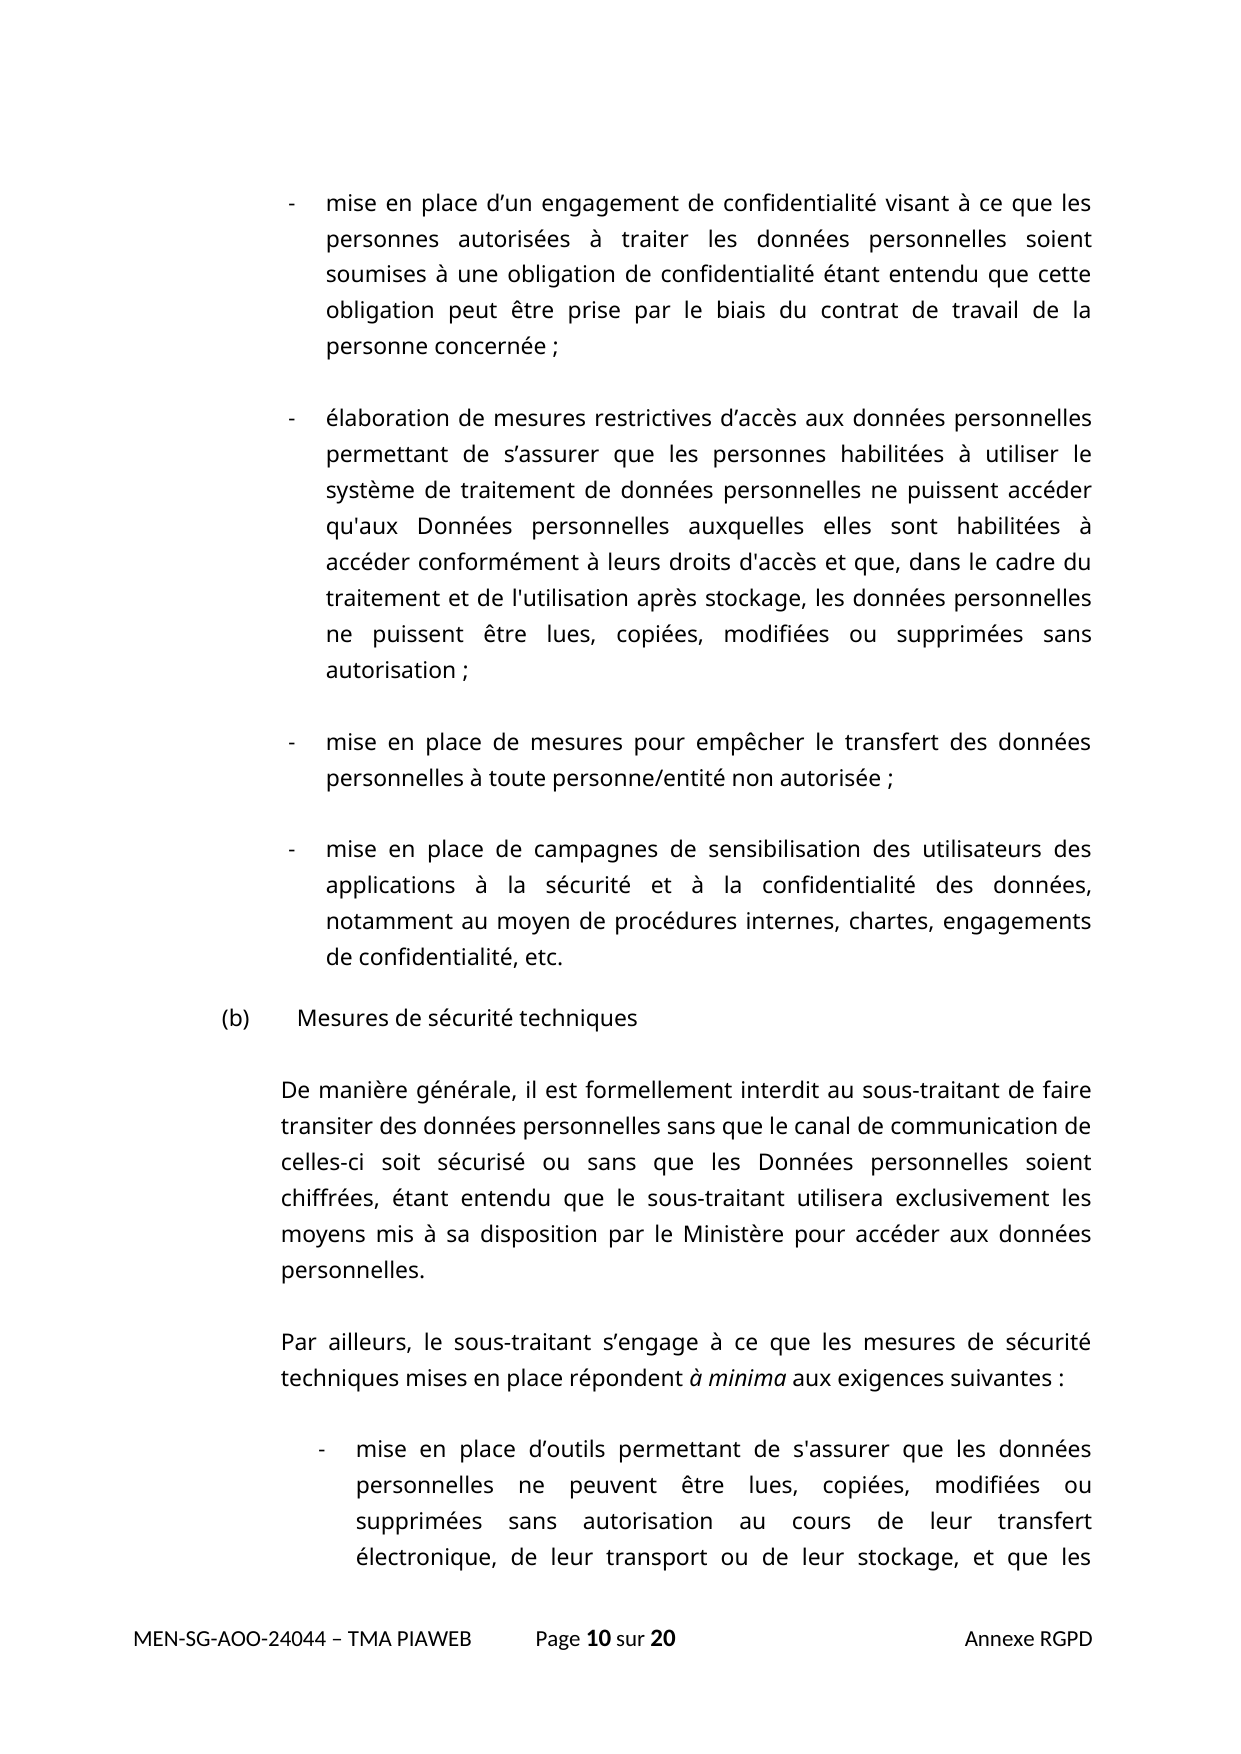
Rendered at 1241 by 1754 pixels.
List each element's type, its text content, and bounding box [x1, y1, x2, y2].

list mise en place d’un engagement de confidentialité visant à ce que les personnes autorisées à traiter les données personnelles soient soumises à une obligation de confidentialité étant entendu que cette obligation peut être prise par le biais du contrat de travail de la personne concernée ; [288, 187, 1093, 362]
list mise en place de mesures pour empêcher le transfert des données personnelles à toute personne/entité non autorisée ; [288, 726, 1093, 793]
text Par ailleurs, le sous-traitant s’engage à ce que les mesures de sécurité techniques mises en place répondent à minima aux exigences suivantes : [281, 1326, 1093, 1393]
text Mesures de sécurité techniques [222, 1002, 1093, 1033]
text De manière générale, il est formellement interdit au sous-traitant de faire transiter des données personnelles sans que le canal de communication de celles-ci soit sécurisé ou sans que les Données personnelles soient chiffrées, étant entendu que le sous-traitant utilisera exclusivement les moyens mis à sa disposition par le Ministère pour accéder aux données personnelles. [281, 1074, 1093, 1285]
list élaboration de mesures restrictives d’accès aux données personnelles permettant de s’assurer que les personnes habilitées à utiliser le système de traitement de données personnelles ne puissent accéder qu'aux Données personnelles auxquelles elles sont habilitées à accéder conformément à leurs droits d'accès et que, dans le cadre du traitement et de l'utilisation après stockage, les données personnelles ne puissent être lues, copiées, modifiées ou supprimées sans autorisation ; [288, 402, 1093, 685]
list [318, 1433, 1093, 1572]
list mise en place de campagnes de sensibilisation des utilisateurs des applications à la sécurité et à la confidentialité des données, notamment au moyen de procédures internes, chartes, engagements de confidentialité, etc. [288, 833, 1093, 972]
